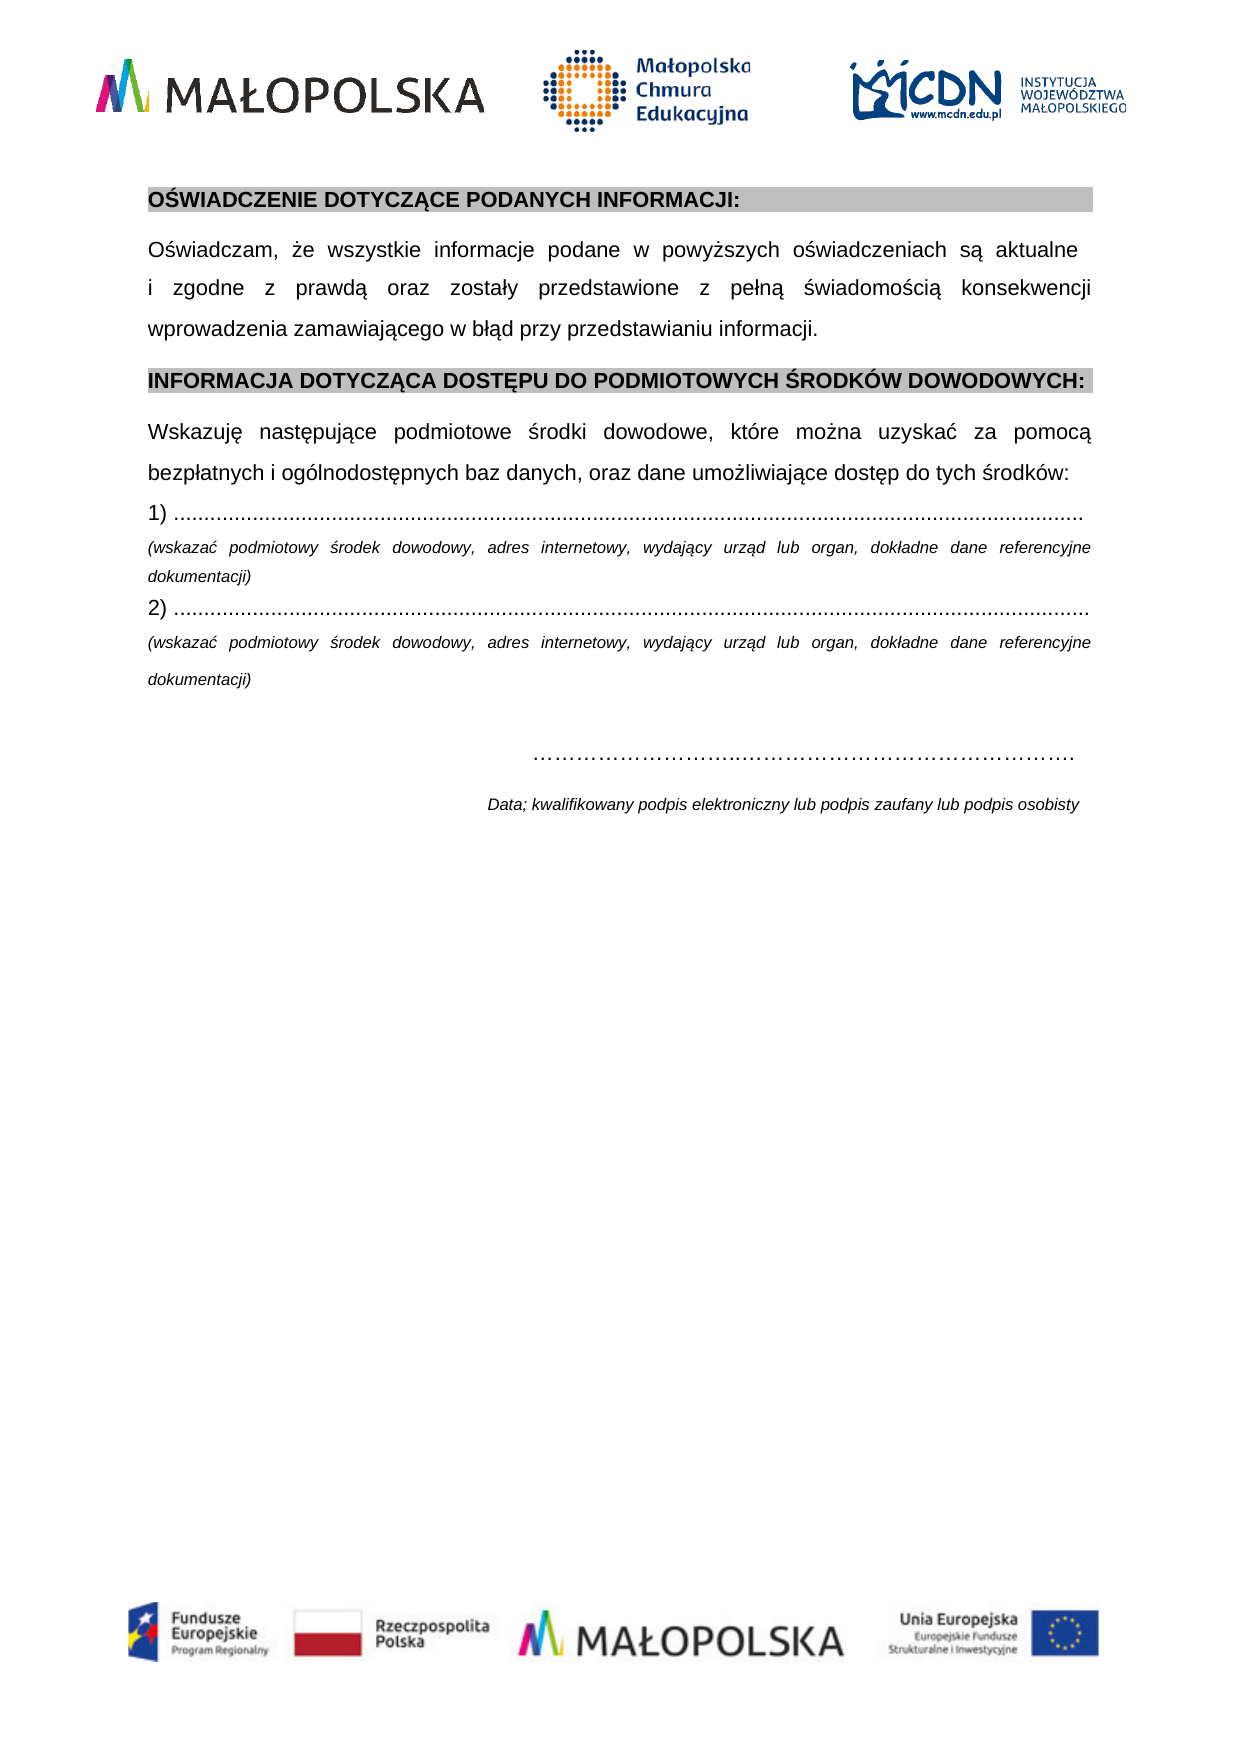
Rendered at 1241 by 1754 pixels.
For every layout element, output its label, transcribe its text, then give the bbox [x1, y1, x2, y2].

text Wskazuję następujące podmiotowe środki dowodowe, które można uzyskać za pomocą bezpłatnych i ogólnodostępnych baz danych, oraz dane umożliwiające dostęp do tych środków: [148, 419, 1093, 486]
text Oświadczam, że wszystkie informacje podane w powyższych oświadczeniach są aktualne i zgodne z prawdą oraz zostały przedstawione z pełną świadomością konsekwencji wprowadzenia zamawiającego w błąd przy przedstawianiu informacji. [148, 237, 1093, 342]
text 1) ...................................................................................................................................................... [148, 500, 1093, 525]
text (wskazać podmiotowy środek dowodowy, adres internetowy, wydający urząd lub organ, dokładne dane referencyjne dokumentacji) [148, 538, 1093, 586]
picture [95, 59, 485, 113]
text 2) ....................................................................................................................................................... [148, 595, 1093, 620]
picture [128, 1602, 1099, 1662]
text (wskazać podmiotowy środek dowodowy, adres internetowy, wydający urząd lub organ, dokładne dane referencyjne dokumentacji) [148, 633, 1093, 690]
picture [543, 50, 750, 132]
text OŚWIADCZENIE DOTYCZĄCE PODANYCH INFORMACJI: [148, 187, 1093, 212]
picture [850, 60, 1127, 121]
text INFORMACJA DOTYCZĄCA DOSTĘPU DO PODMIOTOWYCH ŚRODKÓW DOWODOWYCH: [148, 368, 1093, 393]
text Data; kwalifikowany podpis elektroniczny lub podpis zaufany lub podpis osobisty [487, 794, 1093, 814]
text ………………………..………………………………………. [148, 740, 1093, 765]
